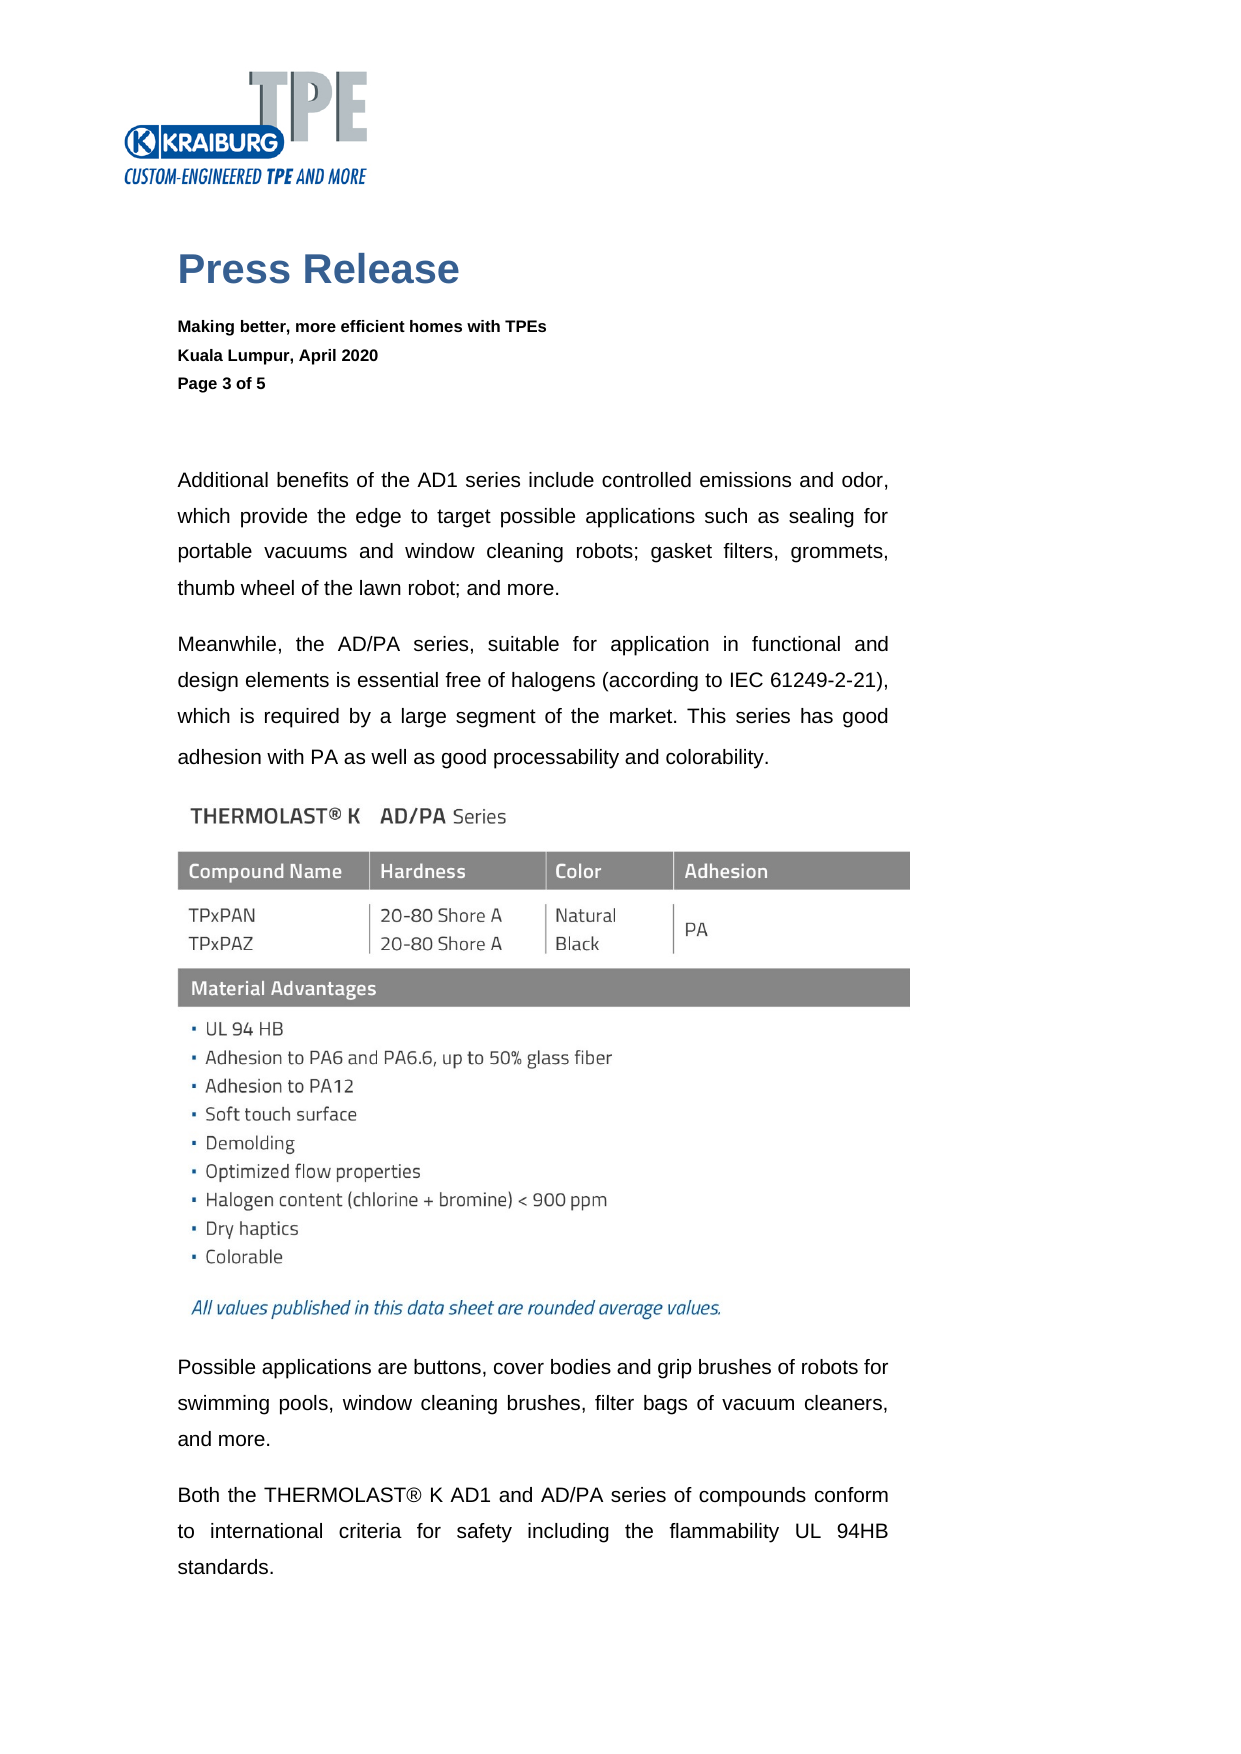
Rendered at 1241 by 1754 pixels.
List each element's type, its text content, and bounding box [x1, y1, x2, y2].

picture [177, 804, 910, 1320]
text Both the THERMOLAST® K AD1 and AD/PA series of compounds conform to international criteria for safety including the flammability UL 94HB standards. [177, 1483, 889, 1579]
text Possible applications are buttons, cover bodies and grip brushes of robots for swimming pools, window cleaning brushes, filter bags of vacuum cleaners, and more. [177, 1355, 889, 1451]
text Meanwhile, the AD/PA series, suitable for application in functional and design elements is essential free of halogens (according to IEC 61249-2-21), which is required by a large segment of the market. This series has good adhesion with PA as well as good processability and colorability. [177, 632, 889, 770]
text Additional benefits of the AD1 series include controlled emissions and odor, which provide the edge to target possible applications such as sealing for portable vacuums and window cleaning robots; gasket filters, grommets, thumb wheel of the lawn robot; and more. [177, 467, 889, 599]
picture [112, 55, 379, 200]
